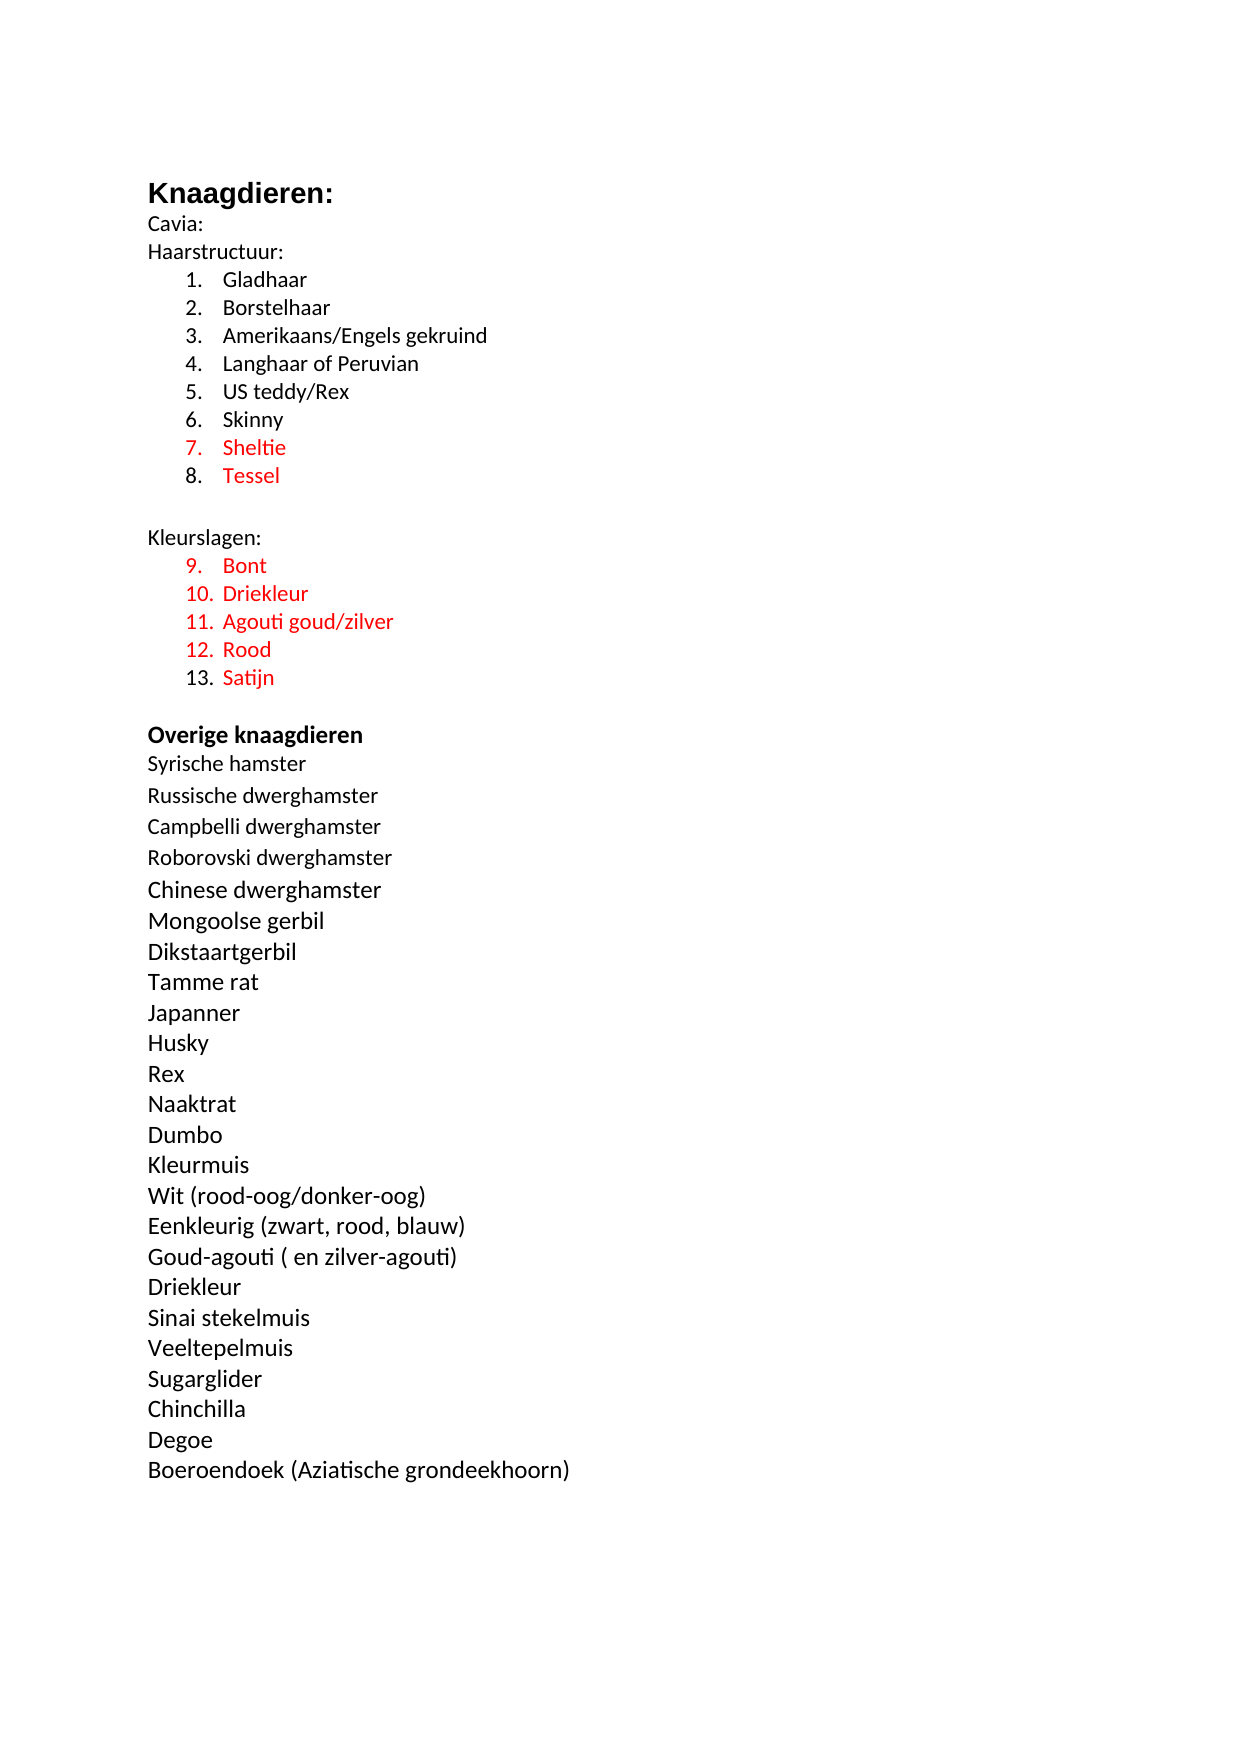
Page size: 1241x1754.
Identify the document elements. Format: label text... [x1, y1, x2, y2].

text Veeltepelmuis [148, 1332, 1093, 1363]
list Satijn [185, 663, 1093, 719]
text Boeroendoek (Aziatische grondeekhoorn) [148, 1454, 1093, 1485]
text Sinai stekelmuis [148, 1302, 1093, 1332]
list Borstelhaar [185, 293, 1093, 321]
text Kleurslagen: [148, 523, 1093, 551]
text Overige knaagdieren [148, 719, 1093, 749]
table_header Syrische hamster [140, 750, 1056, 781]
text Driekleur [148, 1271, 1093, 1302]
text Rex [148, 1058, 1093, 1088]
list Gladhaar [185, 265, 1093, 293]
text Naaktrat [148, 1088, 1093, 1119]
list Driekleur [185, 579, 1093, 607]
list Agouti goud/zilver [185, 607, 1093, 635]
text Chinese dwerghamster [148, 874, 1093, 905]
text Eenkleurig (zwart, rood, blauw) [148, 1210, 1093, 1241]
text Goud-agouti ( en zilver-agouti) [148, 1241, 1093, 1271]
list Tessel [185, 461, 1093, 489]
text Wit (rood-oog/donker-oog) [148, 1180, 1093, 1210]
text Kleurmuis [148, 1149, 1093, 1180]
list Skinny [185, 405, 1093, 433]
text Chinchilla [148, 1393, 1093, 1424]
text Knaagdieren: Cavia: Haarstructuur: [148, 176, 1093, 265]
list Langhaar of Peruvian [185, 349, 1093, 377]
text Mongoolse gerbil [148, 905, 1093, 936]
text Sugarglider [148, 1363, 1093, 1393]
table_cell Russische dwerghamster [140, 781, 1056, 812]
text Degoe [148, 1424, 1093, 1454]
text Dumbo [148, 1119, 1093, 1149]
list Bont [185, 551, 1093, 579]
table_cell Roborovski dwerghamster [140, 843, 1056, 874]
text Husky [148, 1027, 1093, 1058]
text Tamme rat [148, 966, 1093, 997]
list Rood [185, 635, 1093, 663]
text Japanner [148, 997, 1093, 1027]
list Amerikaans/Engels gekruind [185, 321, 1093, 349]
list Sheltie [185, 433, 1093, 461]
list US teddy/Rex [185, 377, 1093, 405]
text Dikstaartgerbil [148, 936, 1093, 966]
table_cell Campbelli dwerghamster [140, 812, 1056, 843]
